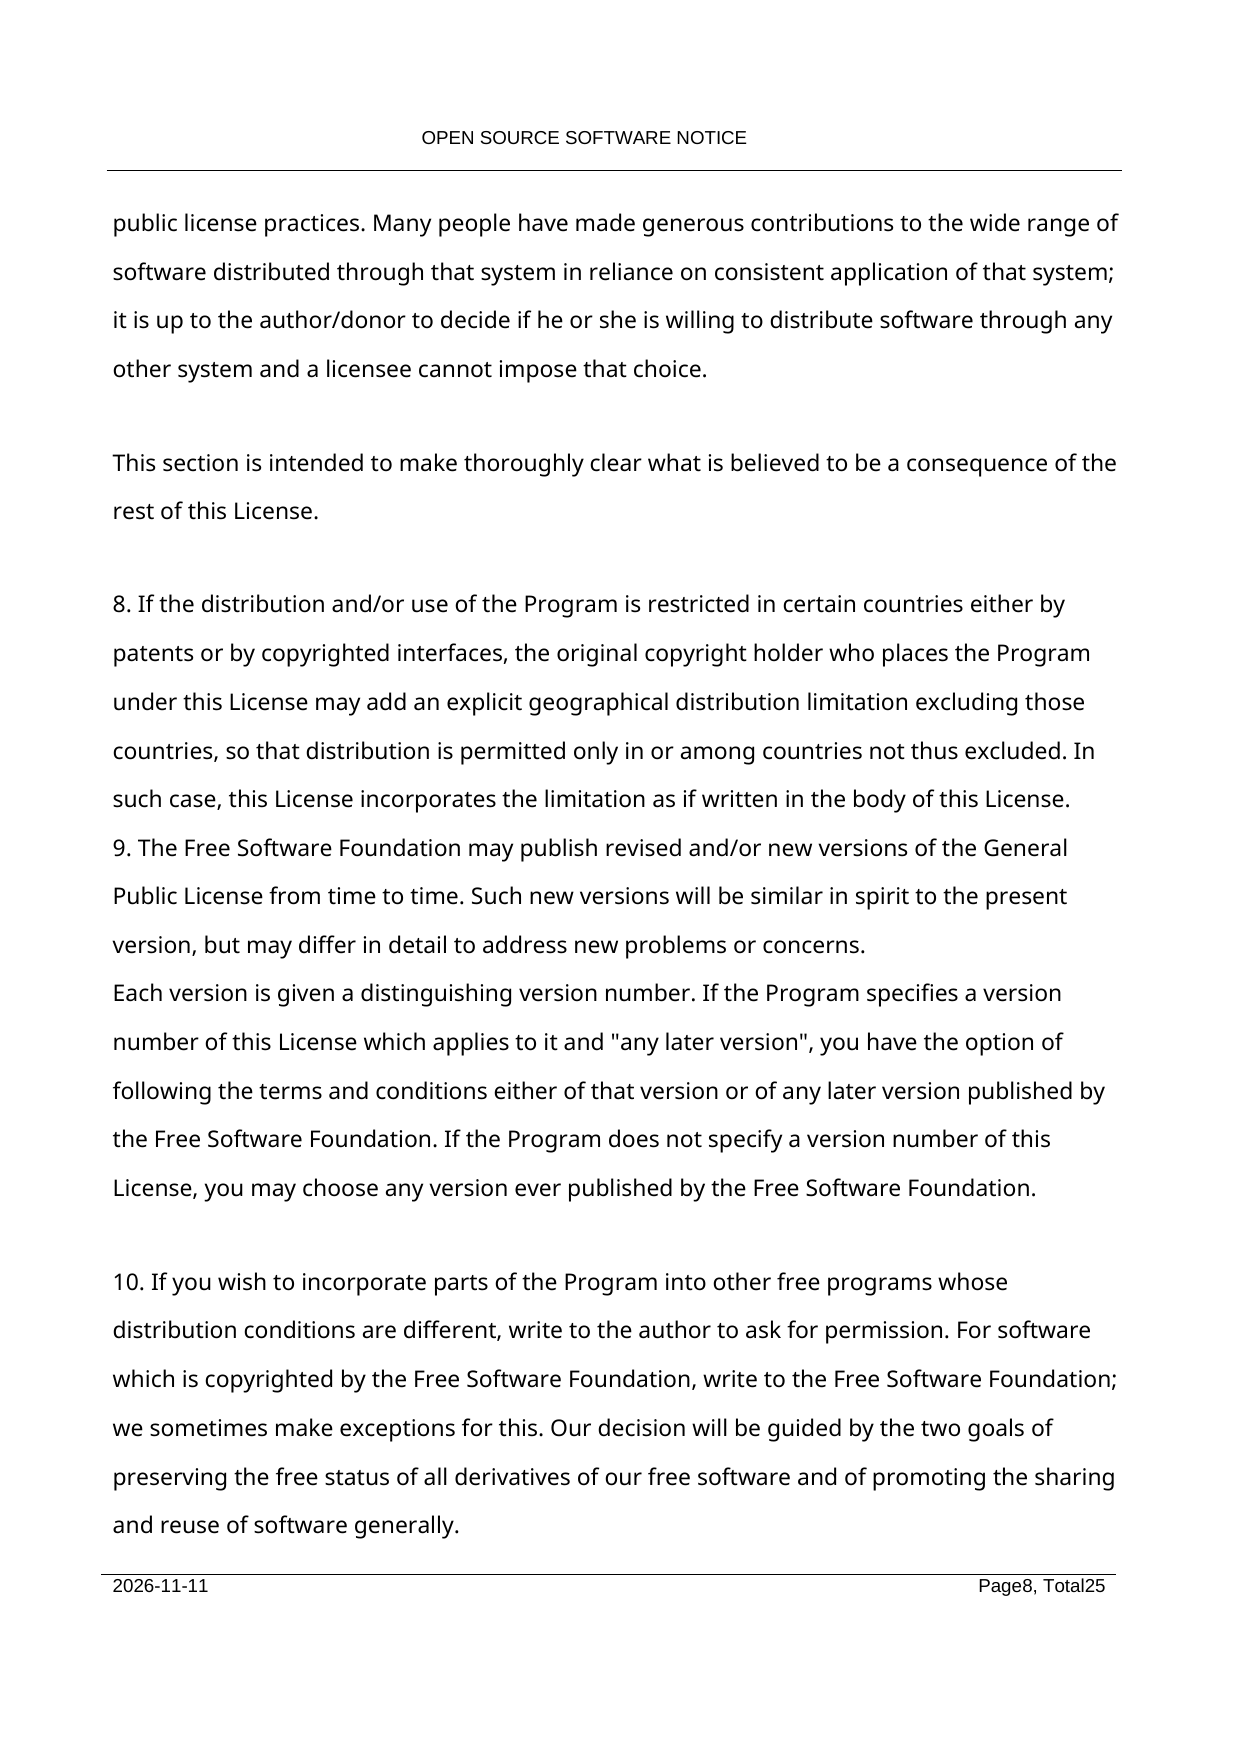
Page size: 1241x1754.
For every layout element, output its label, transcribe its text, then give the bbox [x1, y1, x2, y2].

text 10. If you wish to incorporate parts of the Program into other free programs whose distribution conditions are different, write to the author to ask for permission. For software which is copyrighted by the Free Software Foundation, write to the Free Software Foundation; we sometimes make exceptions for this. Our decision will be guided by the two goals of preserving the free status of all derivatives of our free software and of promoting the sharing and reuse of software generally. [112, 1265, 1128, 1541]
text Each version is given a distinguishing version number. If the Program specifies a version number of this License which applies to it and "any later version", you have the option of following the terms and conditions either of that version or of any later version published by the Free Software Foundation. If the Program does not specify a version number of this License, you may choose any version ever published by the Free Software Foundation. [112, 977, 1128, 1204]
text This section is intended to make thoroughly clear what is believed to be a consequence of the rest of this License. [112, 446, 1128, 527]
text 9. The Free Software Foundation may publish revised and/or new versions of the General Public License from time to time. Such new versions will be similar in spirit to the present version, but may differ in detail to address new problems or concerns. [112, 831, 1128, 961]
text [112, 206, 1128, 385]
text 8. If the distribution and/or use of the Program is restricted in certain countries either by patents or by copyrighted interfaces, the original copyright holder who places the Program under this License may add an explicit geographical distribution limitation excluding those countries, so that distribution is permitted only in or among countries not thus excluded. In such case, this License incorporates the limitation as if written in the body of this License. [112, 588, 1128, 815]
